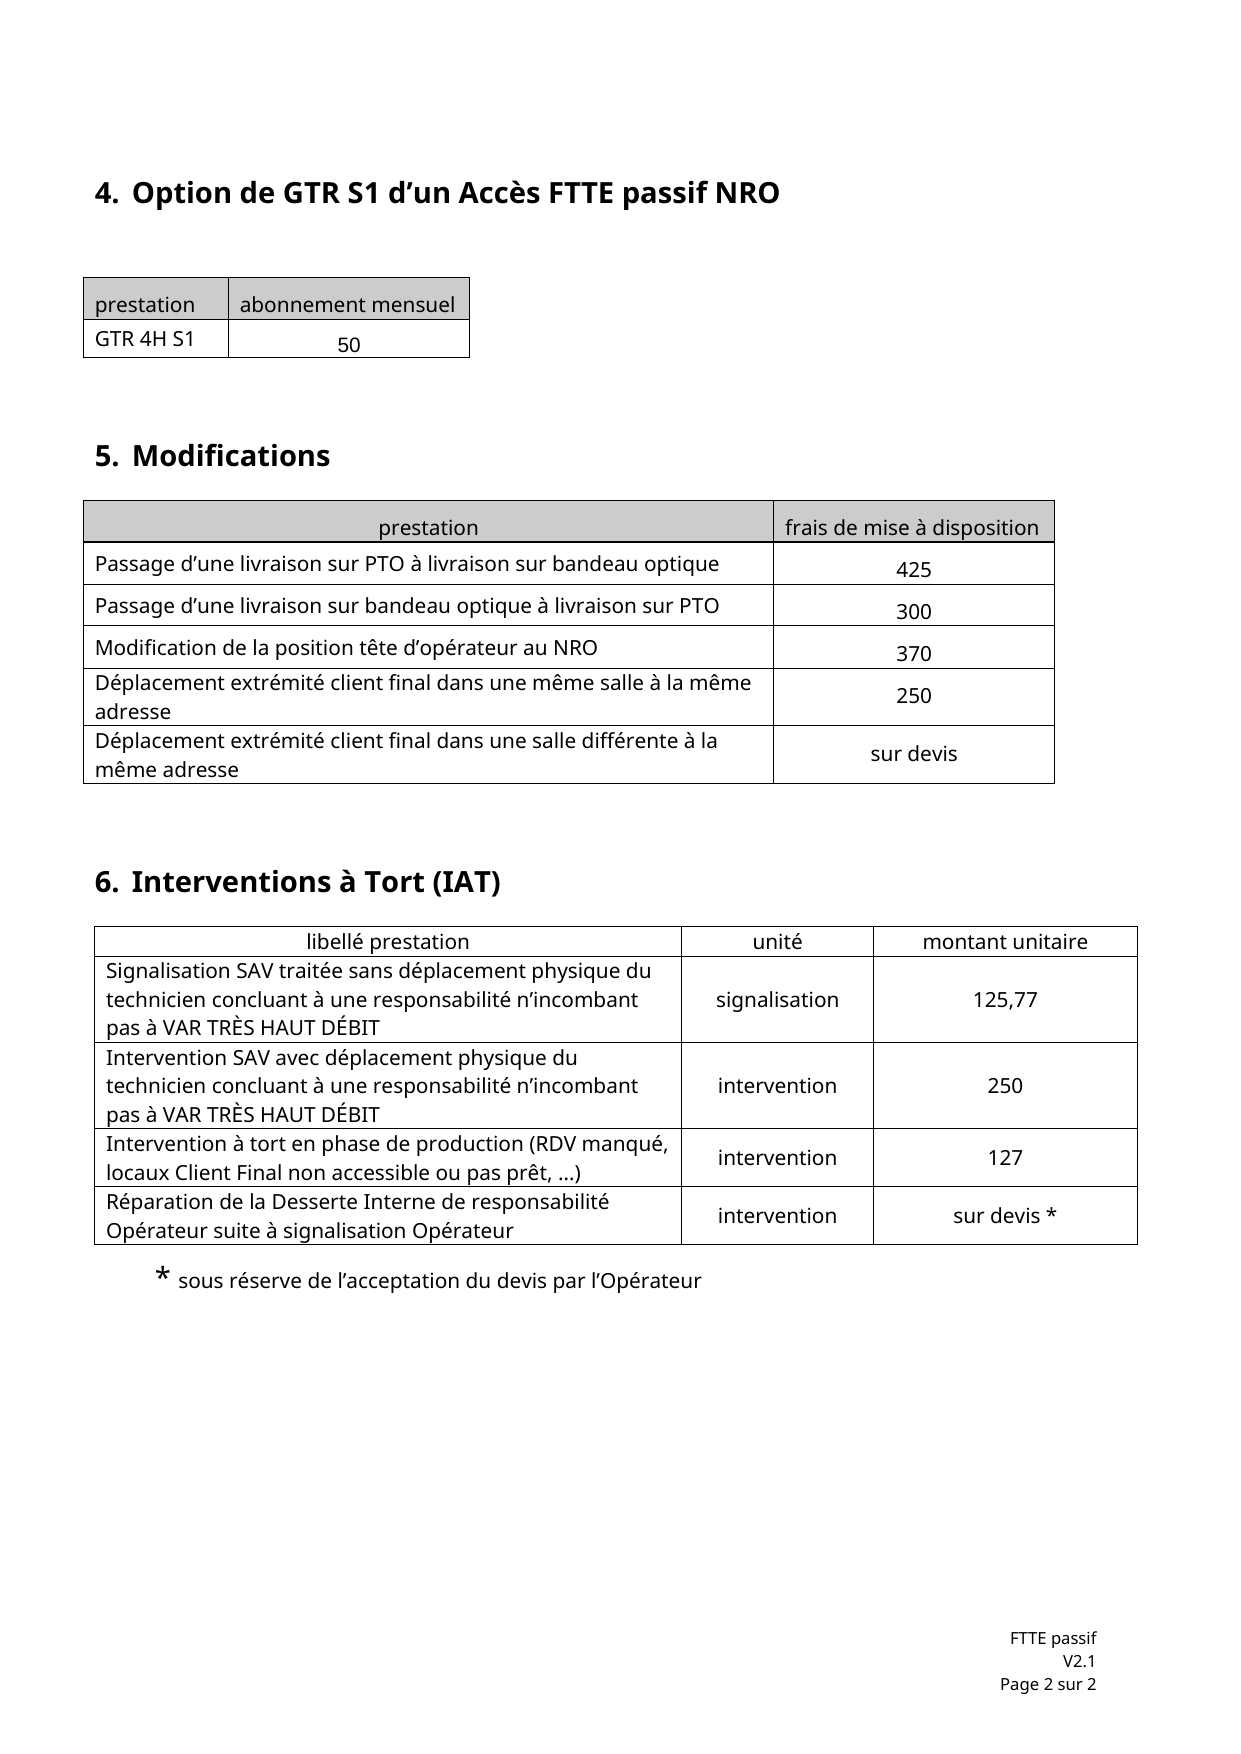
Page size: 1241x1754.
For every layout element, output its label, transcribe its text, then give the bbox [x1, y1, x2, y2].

table_cell intervention [682, 1187, 873, 1244]
table_header abonnement mensuel [229, 278, 469, 319]
table_cell 250 [874, 1043, 1137, 1128]
title Option de GTR S1 d’un Accès FTTE passif NRO [94, 173, 1134, 212]
table_cell intervention [682, 1043, 873, 1128]
table_cell Intervention à tort en phase de production (RDV manqué, locaux Client Final non accessible ou pas prêt, …) [95, 1129, 681, 1186]
table_cell 425 [774, 543, 1054, 583]
table_cell intervention [682, 1129, 873, 1186]
table_cell Déplacement extrémité client final dans une même salle à la même adresse [84, 669, 773, 725]
table_cell sur devis * [874, 1187, 1137, 1244]
table_cell Modification de la position tête d’opérateur au NRO [84, 626, 773, 667]
table_cell Intervention SAV avec déplacement physique du technicien concluant à une responsabilité n’incombant pas à VAR TRÈS HAUT DÉBIT [95, 1043, 681, 1128]
title Modifications [94, 435, 1134, 474]
table_header unité [682, 927, 873, 956]
table_cell Passage d’une livraison sur bandeau optique à livraison sur PTO [84, 585, 773, 625]
table_cell sur devis [774, 726, 1054, 783]
title Interventions à Tort (IAT) [94, 861, 1134, 901]
table_header prestation [84, 278, 228, 319]
table_cell Déplacement extrémité client final dans une salle différente à la même adresse [84, 726, 773, 783]
table_header frais de mise à disposition [774, 501, 1054, 541]
table_cell Réparation de la Desserte Interne de responsabilité Opérateur suite à signalisation Opérateur [95, 1187, 681, 1244]
table_header prestation [84, 501, 773, 541]
table_header libellé prestation [95, 927, 681, 956]
table_cell 370 [774, 626, 1054, 667]
table_cell GTR 4H S1 [84, 320, 228, 357]
table_cell 300 [774, 585, 1054, 625]
table_cell 50 [229, 320, 469, 357]
table_cell 250 [774, 669, 1054, 725]
text * sous réserve de l’acceptation du devis par l’Opérateur [154, 1258, 1134, 1297]
table_cell Signalisation SAV traitée sans déplacement physique du technicien concluant à une responsabilité n’incombant pas à VAR TRÈS HAUT DÉBIT [95, 957, 681, 1042]
table_cell signalisation [682, 957, 873, 1042]
table_cell 127 [874, 1129, 1137, 1186]
table_cell Passage d’une livraison sur PTO à livraison sur bandeau optique [84, 543, 773, 583]
table_header montant unitaire [874, 927, 1137, 956]
table_cell 125,77 [874, 957, 1137, 1042]
